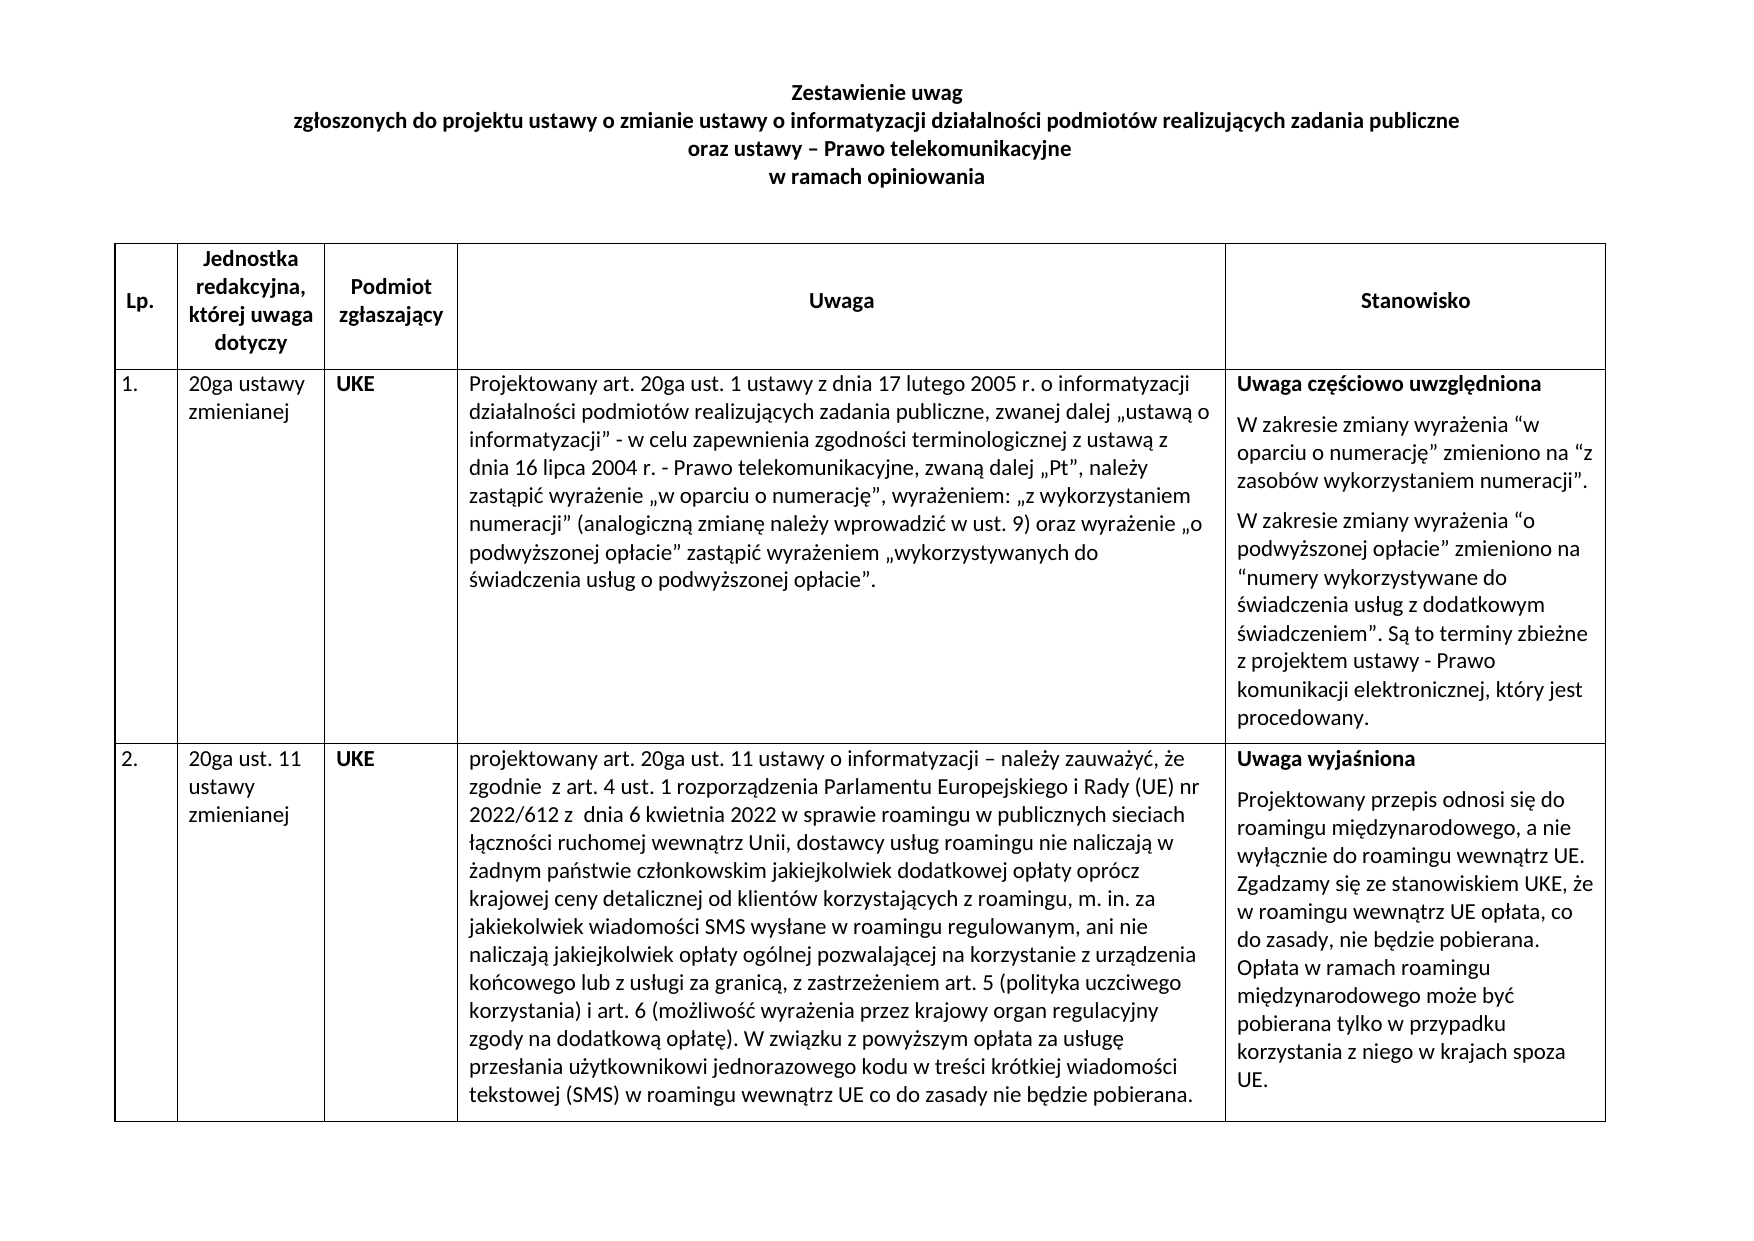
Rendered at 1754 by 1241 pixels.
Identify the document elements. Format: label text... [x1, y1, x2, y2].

table_cell Uwaga wyjaśniona Projektowany przepis odnosi się do roamingu międzynarodowego, a nie wyłącznie do roamingu wewnątrz UE. Zgadzamy się ze stanowiskiem UKE, że w roamingu wewnątrz UE opłata, co do zasady, nie będzie pobierana. Opłata w ramach roamingu międzynarodowego może być pobierana tylko w przypadku korzystania z niego w krajach spoza UE. [1226, 744, 1605, 1121]
table_cell Projektowany art. 20ga ust. 1 ustawy z dnia 17 lutego 2005 r. o informatyzacji działalności podmiotów realizujących zadania publiczne, zwanej dalej „ustawą o informatyzacji” - w celu zapewnienia zgodności terminologicznej z ustawą z dnia 16 lipca 2004 r. - Prawo telekomunikacyjne, zwaną dalej „Pt”, należy zastąpić wyrażenie „w oparciu o numerację”, wyrażeniem: „z wykorzystaniem numeracji” (analogiczną zmianę należy wprowadzić w ust. 9) oraz wyrażenie „o podwyższonej opłacie” zastąpić wyrażeniem „wykorzystywanych do świadczenia usług o podwyższonej opłacie”. [458, 370, 1225, 743]
table_header Uwaga [458, 244, 1225, 368]
table_cell [116, 744, 177, 1121]
table_cell Uwaga częściowo uwzględniona W zakresie zmiany wyrażenia “w oparciu o numerację” zmieniono na “z zasobów wykorzystaniem numeracji”. W zakresie zmiany wyrażenia “o podwyższonej opłacie” zmieniono na “numery wykorzystywane do świadczenia usług z dodatkowym świadczeniem”. Są to terminy zbieżne z projektem ustawy - Prawo komunikacji elektronicznej, który jest procedowany. [1226, 370, 1605, 743]
table_cell UKE [325, 744, 457, 1121]
table_cell 20ga ustawy zmienianej [178, 370, 324, 743]
table_header Podmiot zgłaszający [325, 244, 457, 368]
table_cell [116, 370, 177, 743]
table_header Stanowisko [1226, 244, 1605, 368]
table_header Lp. [116, 244, 177, 368]
text zgłoszonych do projektu ustawy o zmianie ustawy o informatyzacji działalności podmiotów realizujących zadania publiczne [148, 106, 1606, 134]
text oraz ustawy – Prawo telekomunikacyjne [148, 134, 1606, 162]
table_cell 20ga ust. 11 ustawy zmienianej [178, 744, 324, 1121]
text Zestawienie uwag [148, 78, 1606, 106]
table_header Jednostka redakcyjna, której uwaga dotyczy [178, 244, 324, 368]
text w ramach opiniowania [148, 162, 1606, 190]
table_cell UKE [325, 370, 457, 743]
table_cell projektowany art. 20ga ust. 11 ustawy o informatyzacji – należy zauważyć, że zgodnie z art. 4 ust. 1 rozporządzenia Parlamentu Europejskiego i Rady (UE) nr 2022/612 z dnia 6 kwietnia 2022 w sprawie roamingu w publicznych sieciach łączności ruchomej wewnątrz Unii, dostawcy usług roamingu nie naliczają w żadnym państwie członkowskim jakiejkolwiek dodatkowej opłaty oprócz krajowej ceny detalicznej od klientów korzystających z roamingu, m. in. za jakiekolwiek wiadomości SMS wysłane w roamingu regulowanym, ani nie naliczają jakiejkolwiek opłaty ogólnej pozwalającej na korzystanie z urządzenia końcowego lub z usługi za granicą, z zastrzeżeniem art. 5 (polityka uczciwego korzystania) i art. 6 (możliwość wyrażenia przez krajowy organ regulacyjny zgody na dodatkową opłatę). W związku z powyższym opłata za usługę przesłania użytkownikowi jednorazowego kodu w treści krótkiej wiadomości tekstowej (SMS) w roamingu wewnątrz UE co do zasady nie będzie pobierana. [458, 744, 1225, 1121]
